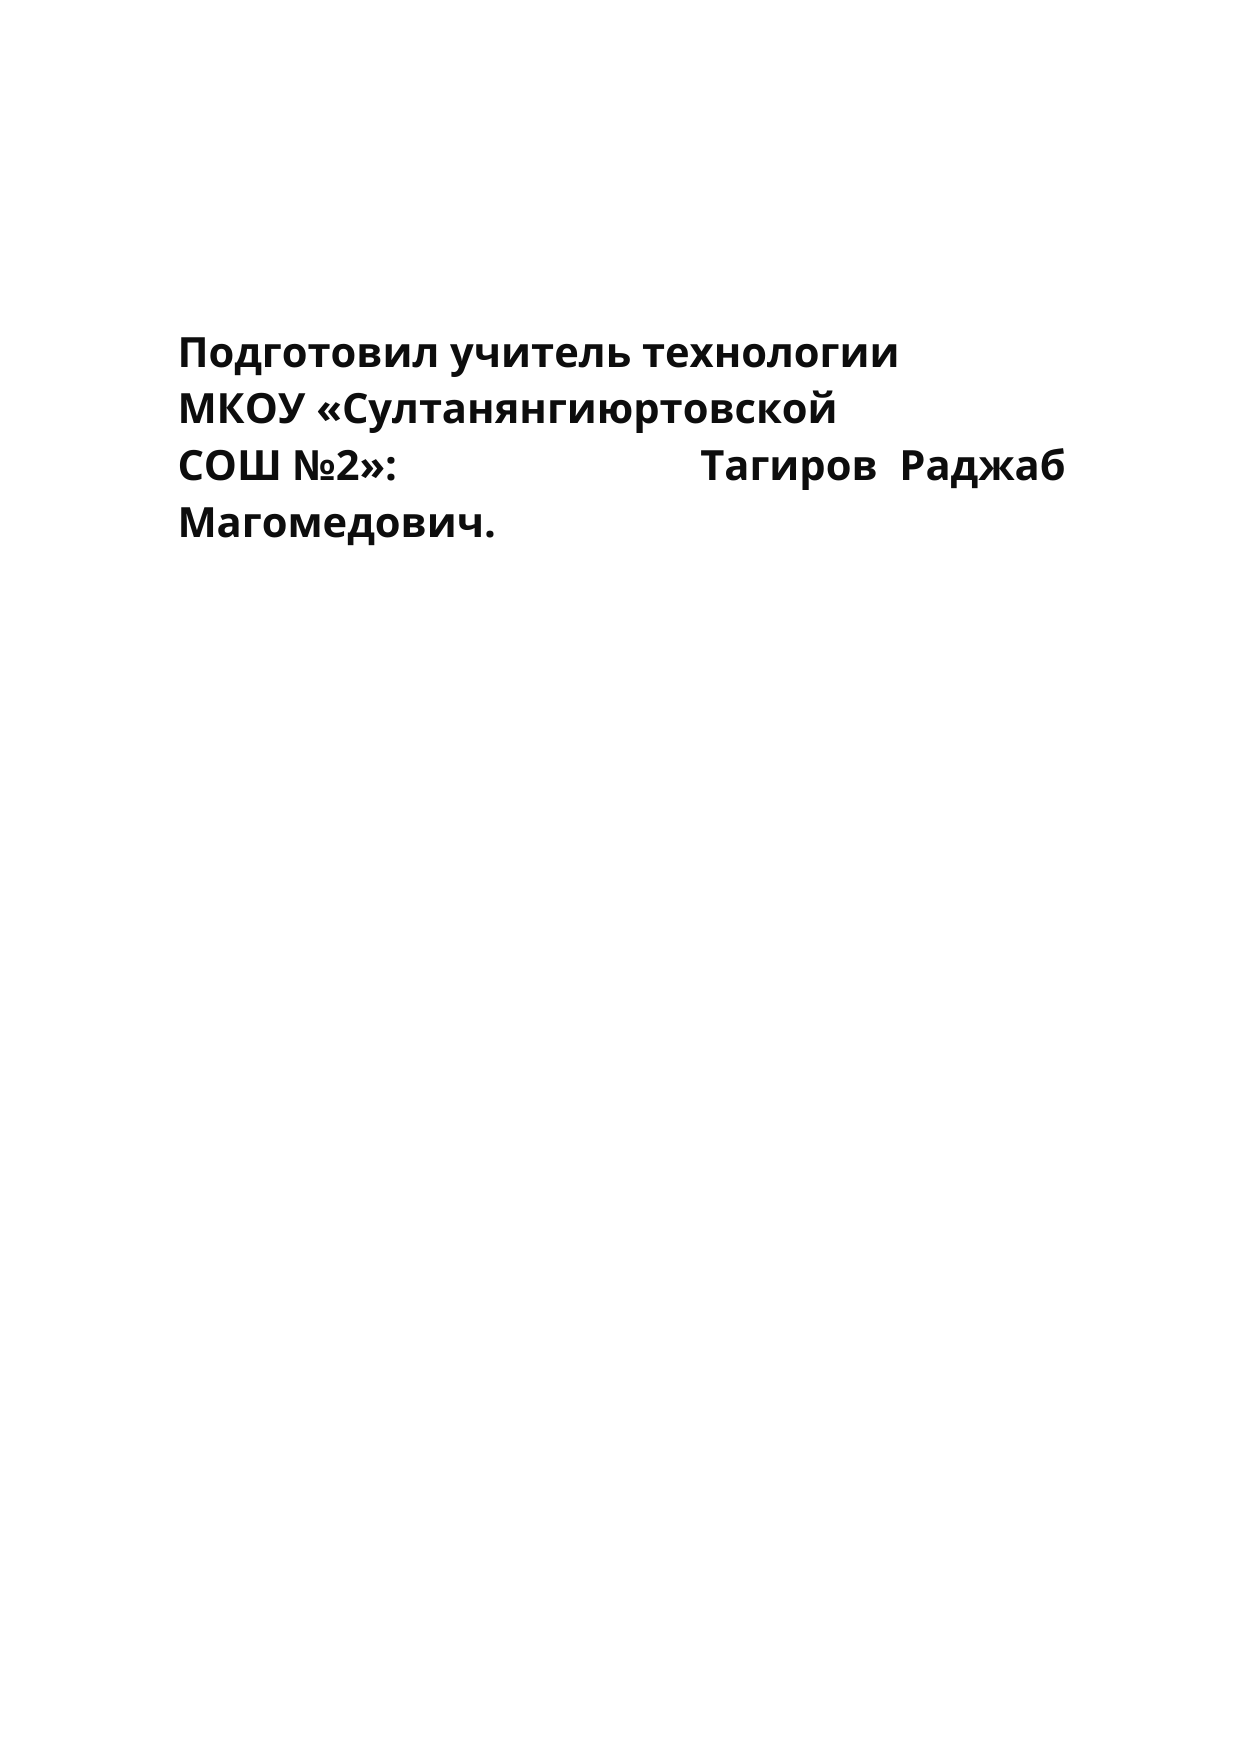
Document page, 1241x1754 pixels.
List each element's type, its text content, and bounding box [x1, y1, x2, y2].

text МКОУ «Султанянгиюртовской [177, 379, 1152, 436]
text Подготовил учитель технологии [177, 322, 1152, 379]
text СОШ №2»: Тагиров Раджаб Магомедович. [177, 436, 1152, 549]
